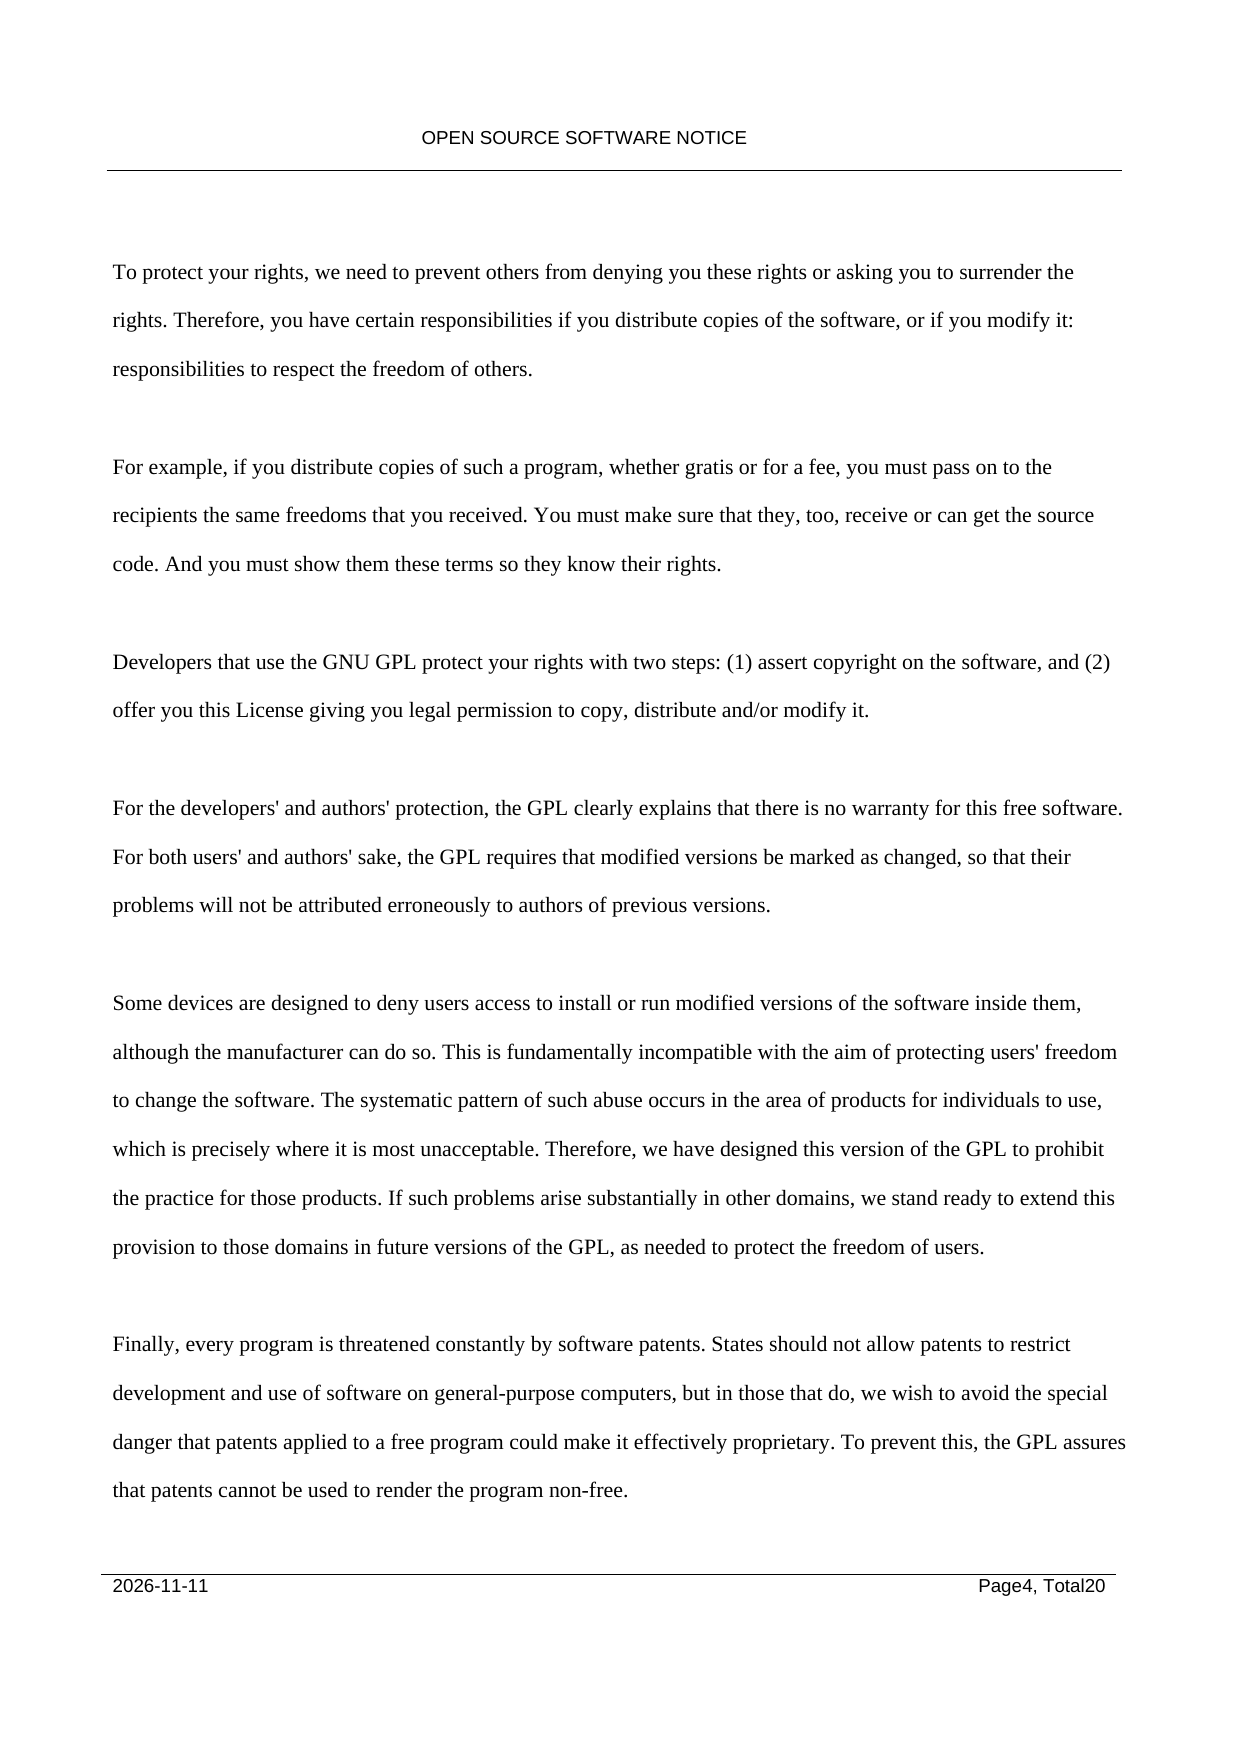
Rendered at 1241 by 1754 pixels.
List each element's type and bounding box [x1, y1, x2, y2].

text [112, 206, 1128, 1506]
